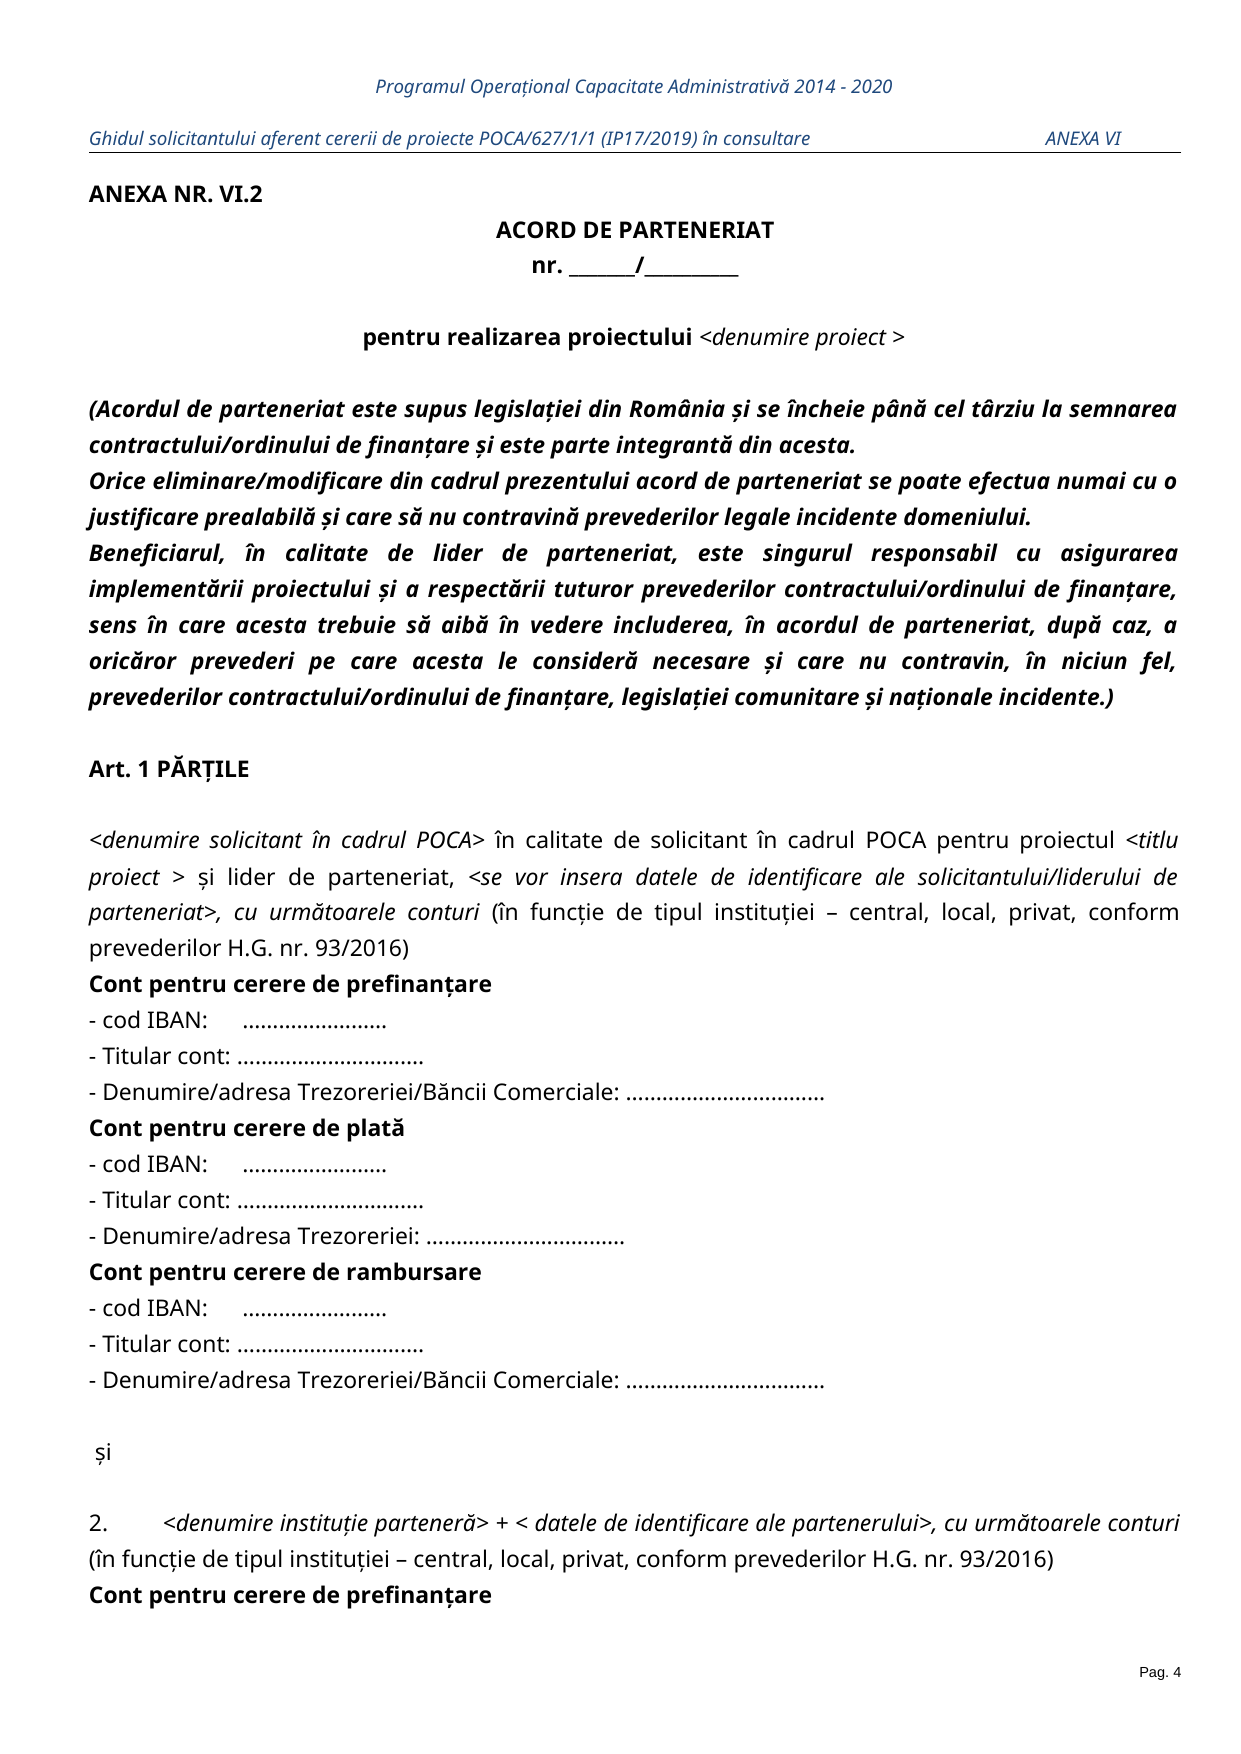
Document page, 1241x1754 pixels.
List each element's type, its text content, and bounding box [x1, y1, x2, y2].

text - Denumire/adresa Trezoreriei/Băncii Comerciale: …………………………… [89, 1076, 1181, 1107]
text Cont pentru cerere de plată [89, 1112, 1181, 1143]
text (Acordul de parteneriat este supus legislației din România și se încheie până cel târziu la semnarea contractului/ordinului de finanțare și este parte integrantă din acesta. [89, 393, 1181, 460]
text - Titular cont: …………………………. [89, 1184, 1181, 1215]
text - Denumire/adresa Trezoreriei/Băncii Comerciale: …………………………… [89, 1363, 1181, 1395]
text - cod IBAN: …………………… [89, 1004, 1181, 1035]
text - cod IBAN: …………………… [89, 1292, 1181, 1323]
text - Titular cont: …………………………. [89, 1328, 1181, 1359]
text Beneficiarul, în calitate de lider de parteneriat, este singurul responsabil cu asigurarea implementării proiectului și a respectării tuturor prevederilor contractului/ordinului de finanțare, sens în care acesta trebuie să aibă în vedere includerea, în acordul de parteneriat, după caz, a oricăror prevederi pe care acesta le consideră necesare și care nu contravin, în niciun fel, prevederilor contractului/ordinului de finanțare, legislației comunitare și naționale incidente.) [89, 537, 1181, 712]
text - Denumire/adresa Trezoreriei: …………………………… [89, 1220, 1181, 1251]
text <denumire solicitant în cadrul POCA> în calitate de solicitant în cadrul POCA pentru proiectul <titlu proiect > și lider de parteneriat, <se vor insera datele de identificare ale solicitantului/liderului de parteneriat>, cu următoarele conturi (în funcție de tipul instituției – central, local, privat, conform prevederilor H.G. nr. 93/2016) [89, 824, 1181, 963]
text și [89, 1435, 1181, 1467]
text Cont pentru cerere de prefinanțare [89, 1579, 1181, 1610]
text 2. <denumire instituție parteneră> + < datele de identificare ale partenerului>, cu următoarele conturi (în funcție de tipul instituției – central, local, privat, conform prevederilor H.G. nr. 93/2016) [89, 1507, 1181, 1574]
text ANEXA NR. VI.2 [89, 178, 1181, 209]
subtitle nr. _______/__________ [89, 249, 1181, 281]
text Cont pentru cerere de prefinanțare [89, 968, 1181, 999]
text - cod IBAN: …………………… [89, 1148, 1181, 1179]
text pentru realizarea proiectului <denumire proiect > [89, 321, 1181, 353]
list Cont pentru cerere de rambursare [89, 1256, 1181, 1287]
text Orice eliminare/modificare din cadrul prezentului acord de parteneriat se poate efectua numai cu o justificare prealabilă și care să nu contravină prevederilor legale incidente domeniului. [89, 465, 1181, 532]
text Art. 1 PĂRȚILE [89, 753, 1181, 784]
text - Titular cont: …………………………. [89, 1040, 1181, 1071]
subtitle ACORD DE PARTENERIAT [89, 213, 1181, 245]
